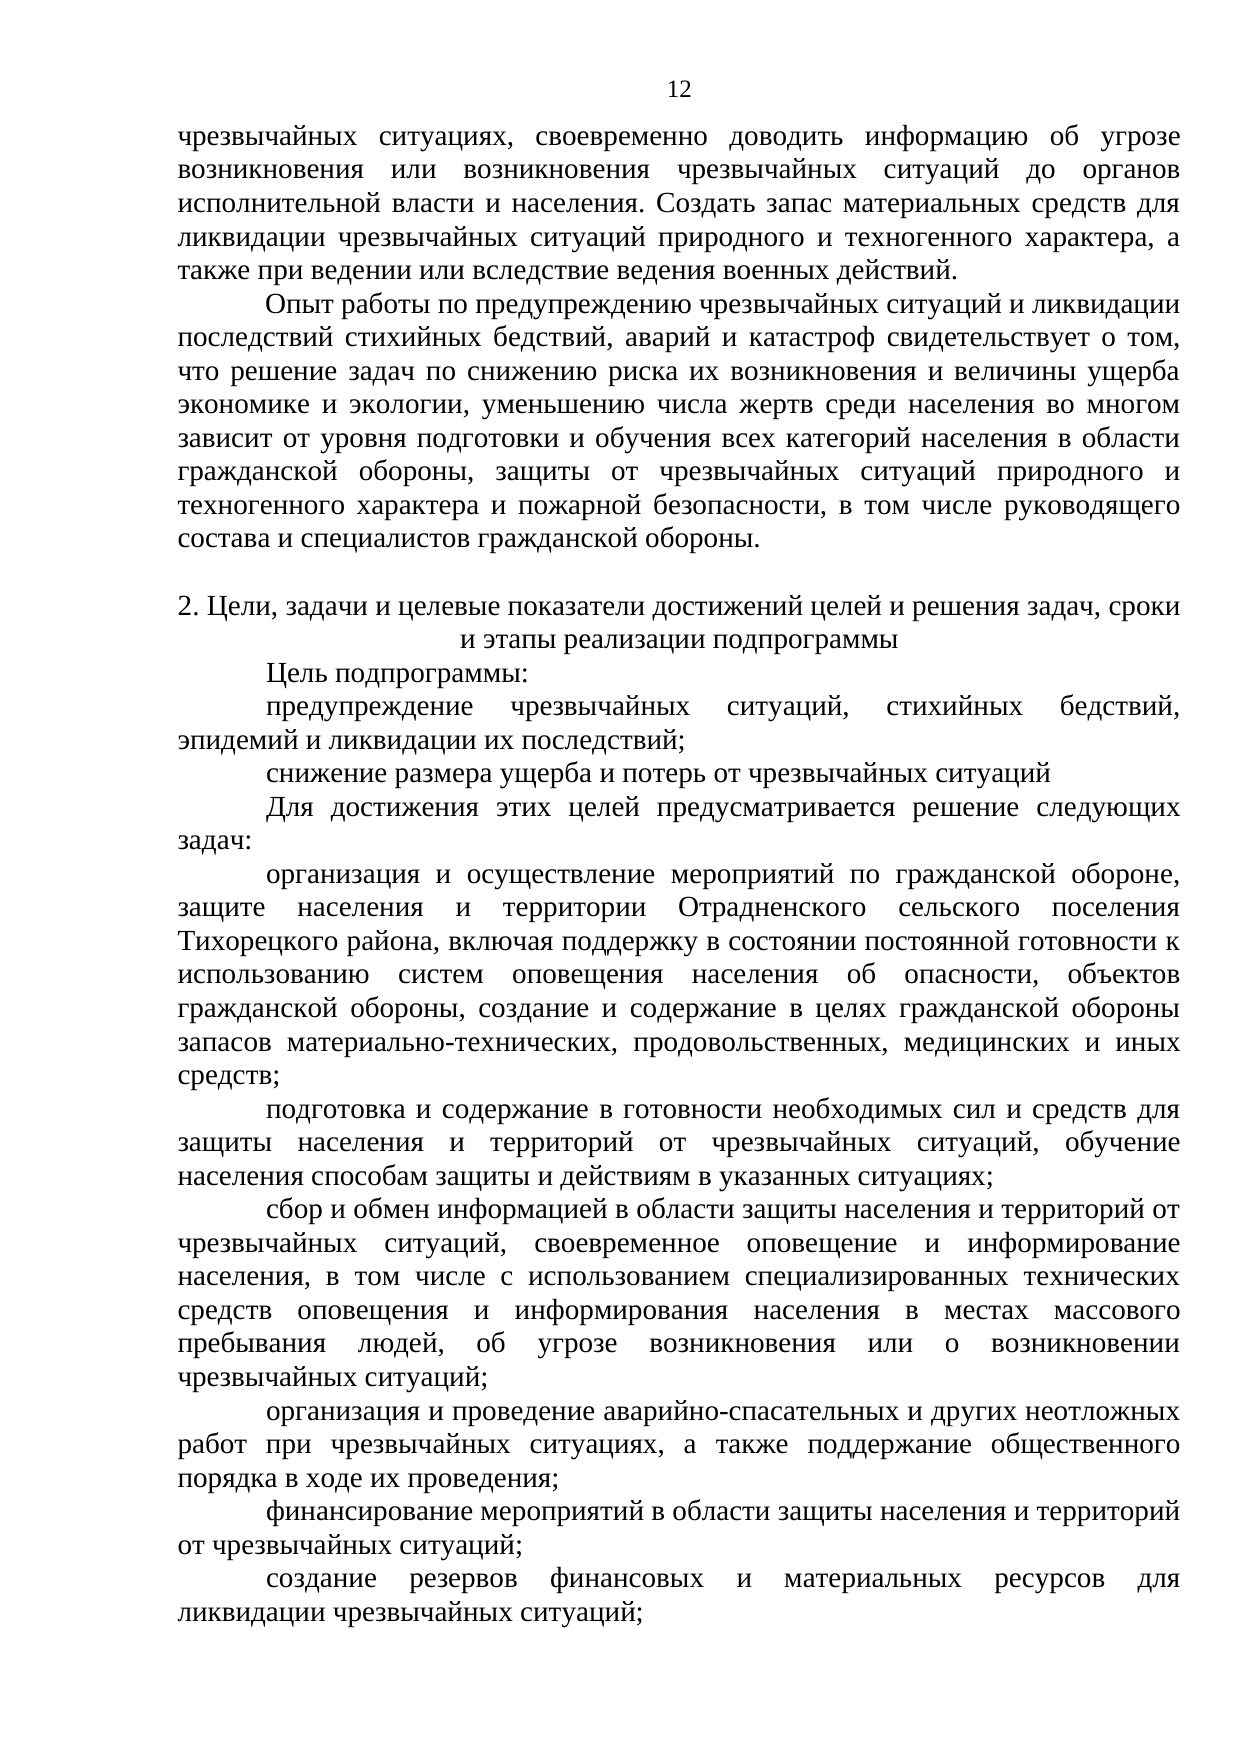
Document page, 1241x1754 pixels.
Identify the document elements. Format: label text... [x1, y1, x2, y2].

text снижение размера ущерба и потерь от чрезвычайных ситуаций [177, 755, 1181, 789]
text Опыт работы по предупреждению чрезвычайных ситуаций и ликвидации последствий стихийных бедствий, аварий и катастроф свидетельствует о том, что решение задач по снижению риска их возникновения и величины ущерба экономике и экологии, уменьшению числа жертв среди населения во многом зависит от уровня подготовки и обучения всех категорий населения в области гражданской обороны, защиты от чрезвычайных ситуаций природного и техногенного характера и пожарной безопасности, в том числе руководящего состава и специалистов гражданской обороны. [177, 286, 1181, 554]
text финансирование мероприятий в области защиты населения и территорий от чрезвычайных ситуаций; [177, 1493, 1181, 1560]
text создание резервов финансовых и материальных ресурсов для ликвидации чрезвычайных ситуаций; [177, 1560, 1181, 1627]
text 2. Цели, задачи и целевые показатели достижений целей и решения задач, сроки и этапы реализации подпрограммы [177, 588, 1181, 655]
text Для достижения этих целей предусматривается решение следующих задач: [177, 789, 1181, 856]
text предупреждение чрезвычайных ситуаций, стихийных бедствий, эпидемий и ликвидации их последствий; [177, 688, 1181, 755]
text организация и проведение аварийно-спасательных и других неотложных работ при чрезвычайных ситуациях, а также поддержание общественного порядка в ходе их проведения; [177, 1393, 1181, 1493]
text организация и осуществление мероприятий по гражданской обороне, защите населения и территории Отрадненского сельского поселения Тихорецкого района, включая поддержку в состоянии постоянной готовности к использованию систем оповещения населения об опасности, объектов гражданской обороны, создание и содержание в целях гражданской обороны запасов материально-технических, продовольственных, медицинских и иных средств; [177, 856, 1181, 1091]
text Цель подпрограммы: [177, 655, 1181, 688]
text подготовка и содержание в готовности необходимых сил и средств для защиты населения и территорий от чрезвычайных ситуаций, обучение населения способам защиты и действиям в указанных ситуациях; [177, 1091, 1181, 1191]
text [177, 118, 1181, 286]
text сбор и обмен информацией в области защиты населения и территорий от чрезвычайных ситуаций, своевременное оповещение и информирование населения, в том числе с использованием специализированных технических средств оповещения и информирования населения в местах массового пребывания людей, об угрозе возникновения или о возникновении чрезвычайных ситуаций; [177, 1191, 1181, 1393]
